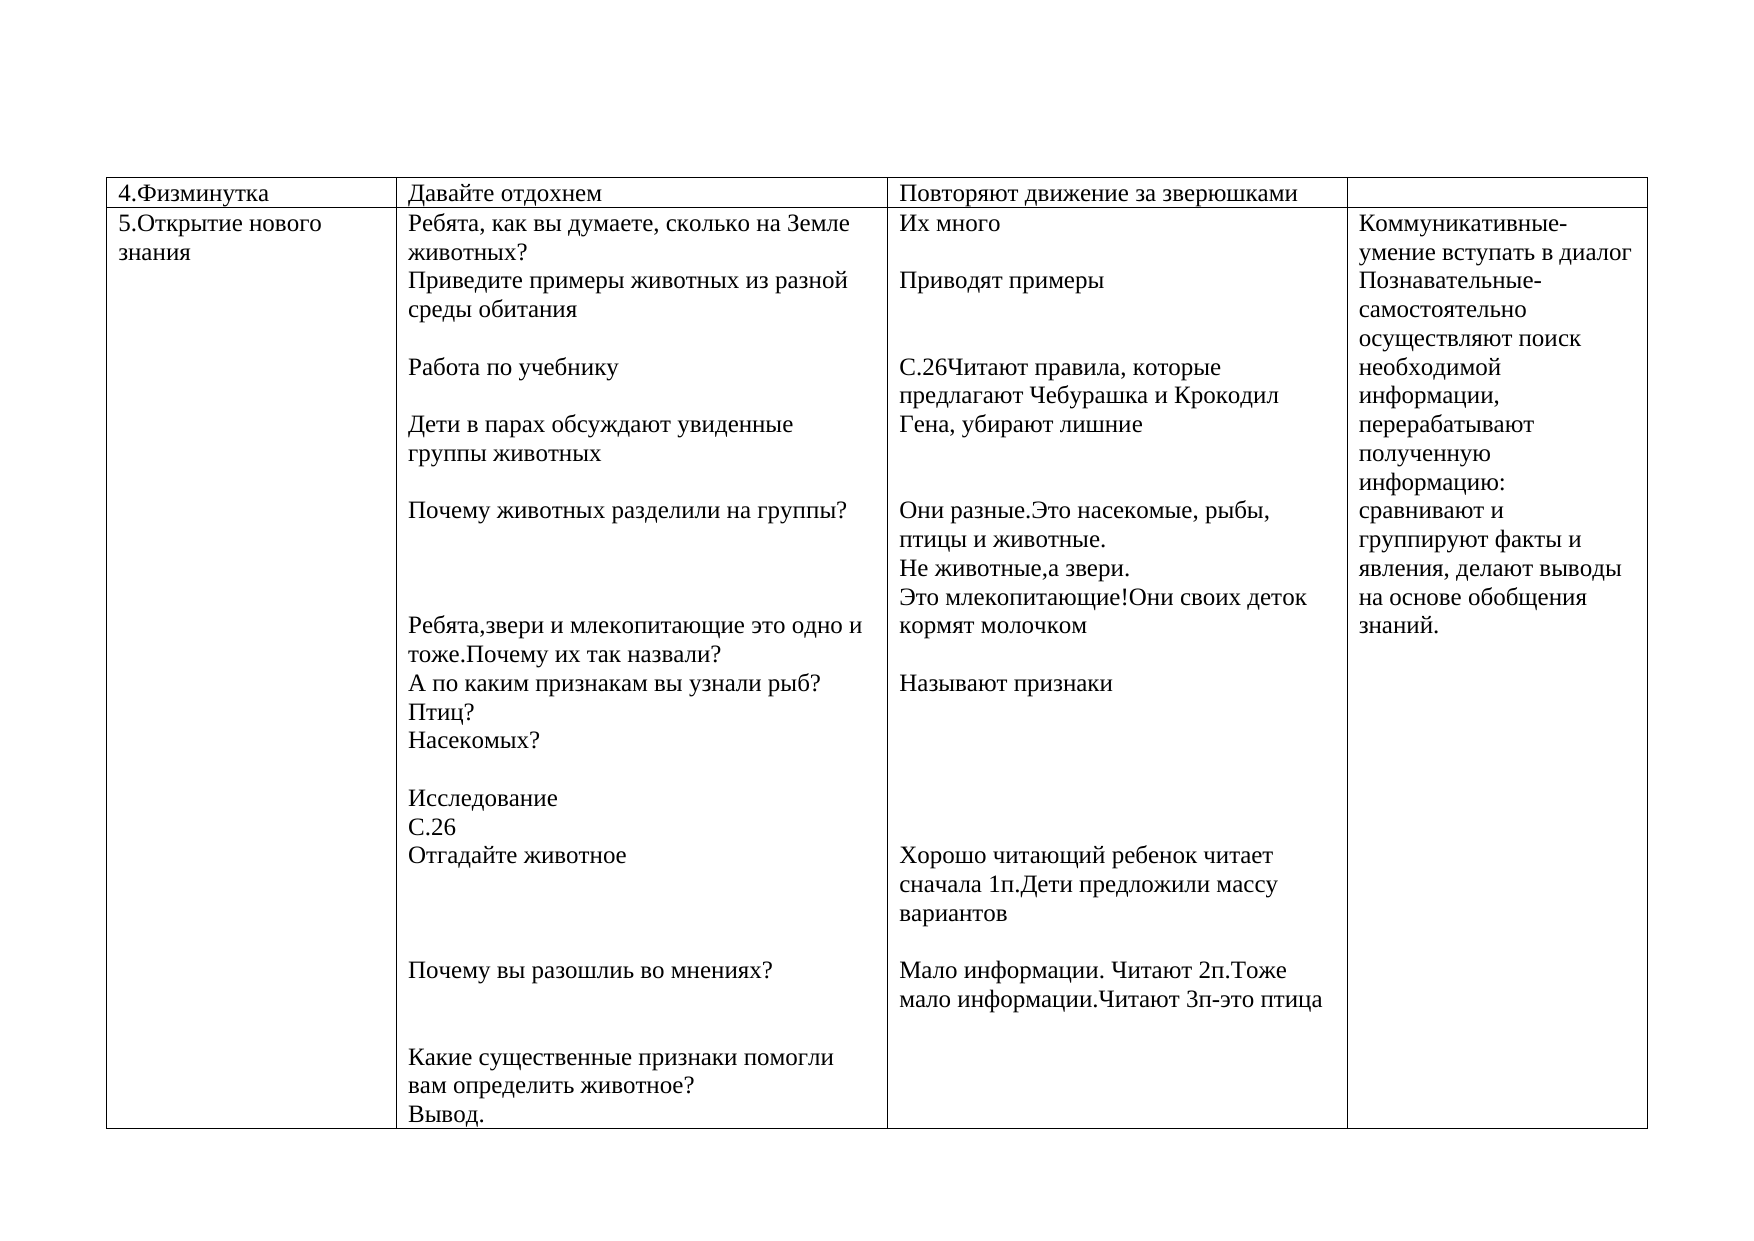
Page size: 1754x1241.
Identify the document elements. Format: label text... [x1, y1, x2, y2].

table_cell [888, 208, 1347, 1128]
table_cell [107, 208, 396, 1128]
table_cell [1348, 178, 1647, 207]
table_cell 4.Физминутка [107, 178, 396, 207]
table_cell Повторяют движение за зверюшками [888, 178, 1347, 207]
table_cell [397, 208, 887, 1128]
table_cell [1348, 208, 1647, 1128]
table_cell Давайте отдохнем [397, 178, 887, 207]
